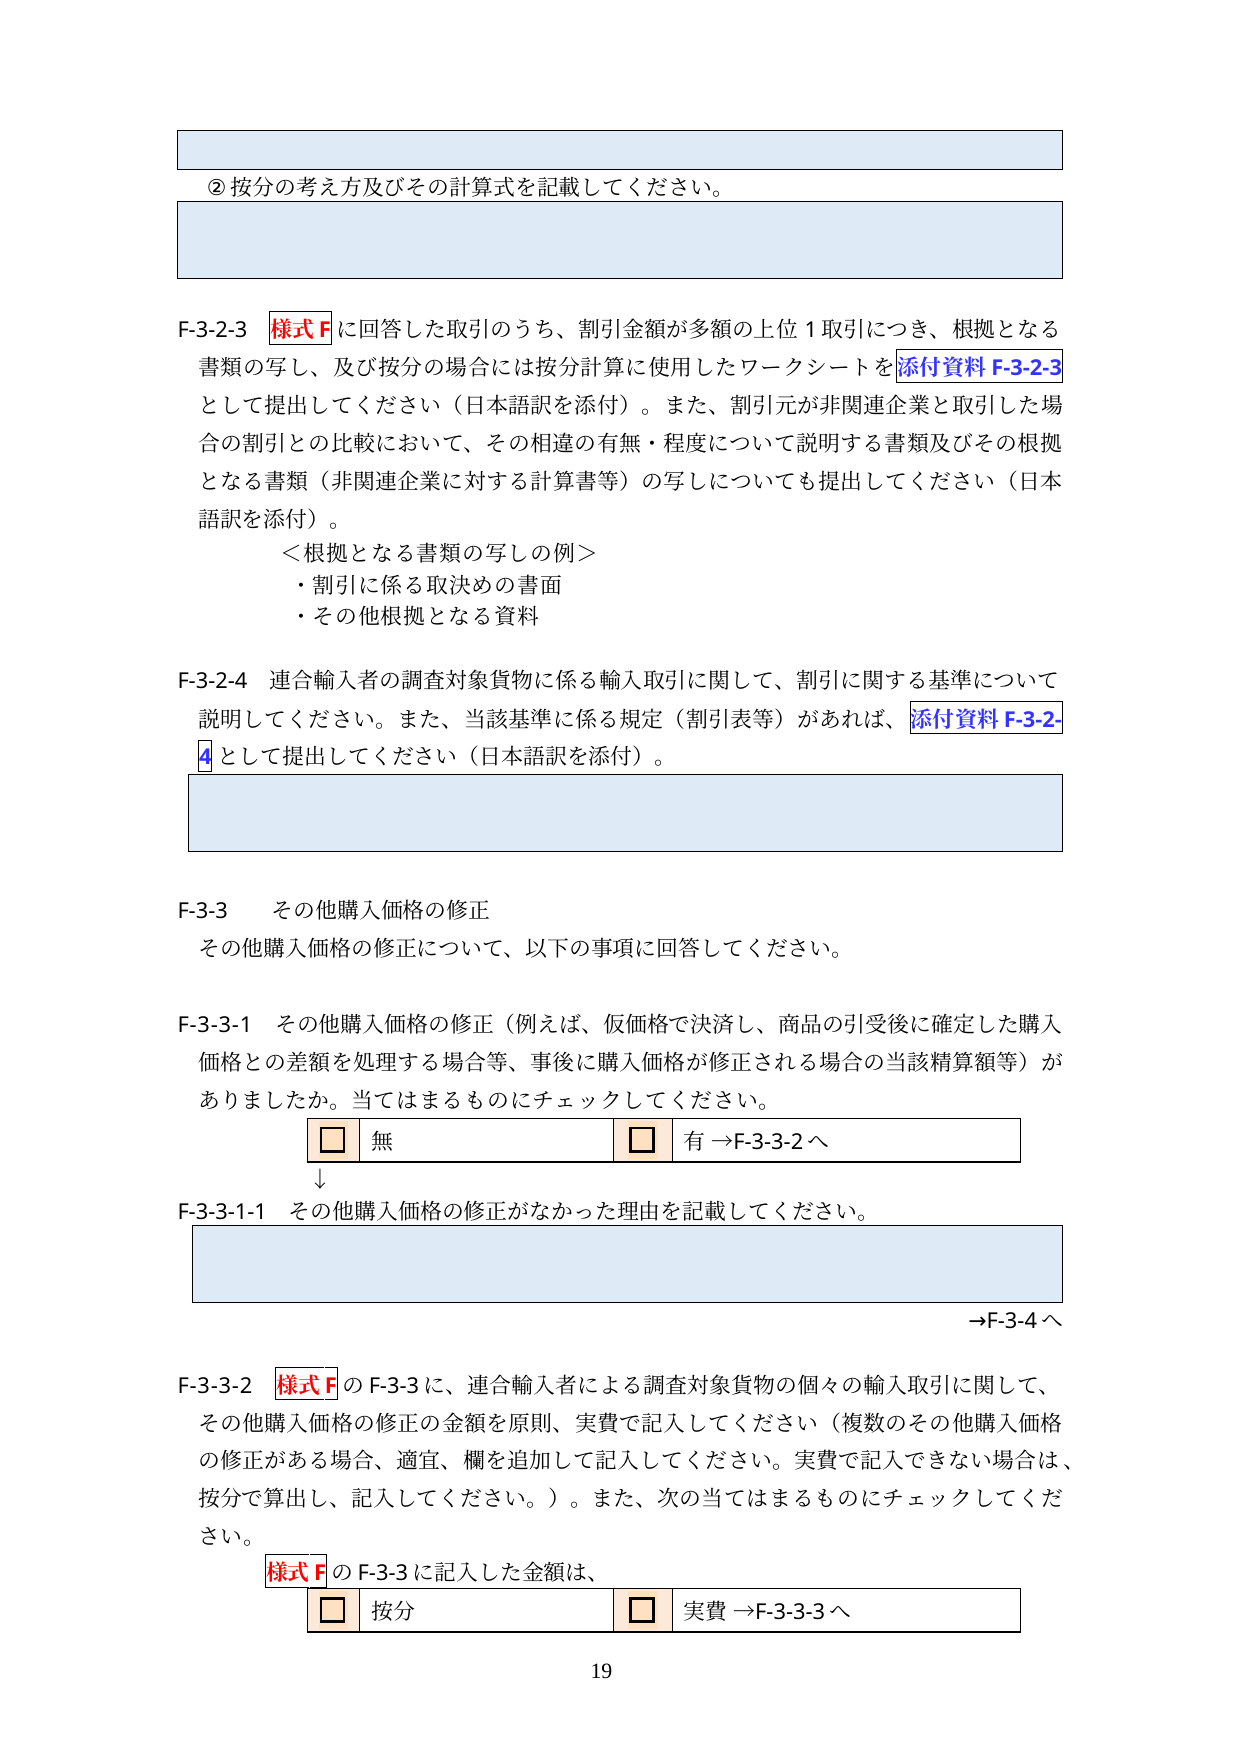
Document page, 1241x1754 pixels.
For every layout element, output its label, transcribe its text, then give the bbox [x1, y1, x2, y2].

subtitle その他購入価格の修正 その他購入価格の修正について、以下の事項に回答してください。 [177, 890, 1063, 966]
table_header [189, 775, 1062, 851]
table_header 有 →F-3-3-2へ [673, 1119, 1020, 1161]
table_header [614, 1119, 672, 1161]
text 様式FのF-3-3に記入した金額は、 [266, 1555, 326, 1587]
text →F-3-4へ [308, 1303, 1063, 1335]
table_header [614, 1589, 672, 1631]
table_header [308, 1119, 359, 1161]
subtitle 様式FのF-3-3に、連合輸入者による調査対象貨物の個々の輸入取引に関して、その他購入価格の修正の金額を原則、実費で記入してください（複数のその他購入価格の修正がある場合、適宜、欄を追加して記入してください。実費で記入できない場合は、按分で算出し、記入してください。）。また、次の当てはまるものにチェックしてください。 [177, 1365, 1063, 1554]
table_header 按分 [360, 1589, 613, 1631]
table_header 無 [360, 1119, 613, 1161]
text 様式FのF-3-3に記入した金額は、 [327, 1554, 1063, 1588]
text ↓ [177, 1162, 1063, 1194]
subtitle その他購入価格の修正（例えば、仮価格で決済し、商品の引受後に確定した購入価格との差額を処理する場合等、事後に購入価格が修正される場合の当該精算額等）がありましたか。当てはまるものにチェックしてください。 [177, 1004, 1063, 1118]
table_header [193, 1226, 1062, 1302]
text ・その他根拠となる資料 [243, 599, 1063, 631]
subtitle 様式Fに回答した取引のうち、割引金額が多額の上位1取引につき、根拠となる書類の写し、及び按分の場合には按分計算に使用したワークシートを添付資料F-3-2-3として提出してください（日本語訳を添付）。また、割引元が非関連企業と取引した場合の割引との比較において、その相違の有無・程度について説明する書類及びその根拠となる書類（非関連企業に対する計算書等）の写しについても提出してください（日本語訳を添付）。 [177, 309, 1063, 536]
table_header 実費 →F-3-3-3へ [673, 1589, 1020, 1631]
subtitle その他購入価格の修正がなかった理由を記載してください。 [177, 1194, 1063, 1225]
text ・割引に係る取決めの書面 [243, 568, 1063, 599]
table_header [308, 1589, 359, 1631]
text ②按分の考え方及びその計算式を記載してください。 [207, 170, 1063, 201]
text ＜根拠となる書類の写しの例＞ [221, 536, 1063, 568]
table_header [178, 131, 1062, 169]
table_header [178, 202, 1062, 278]
subtitle 連合輸入者の調査対象貨物に係る輸入取引に関して、割引に関する基準について説明してください。また、当該基準に係る規定（割引表等）があれば、添付資料F-3-2-4として提出してください（日本語訳を添付）｡ [177, 661, 1063, 774]
